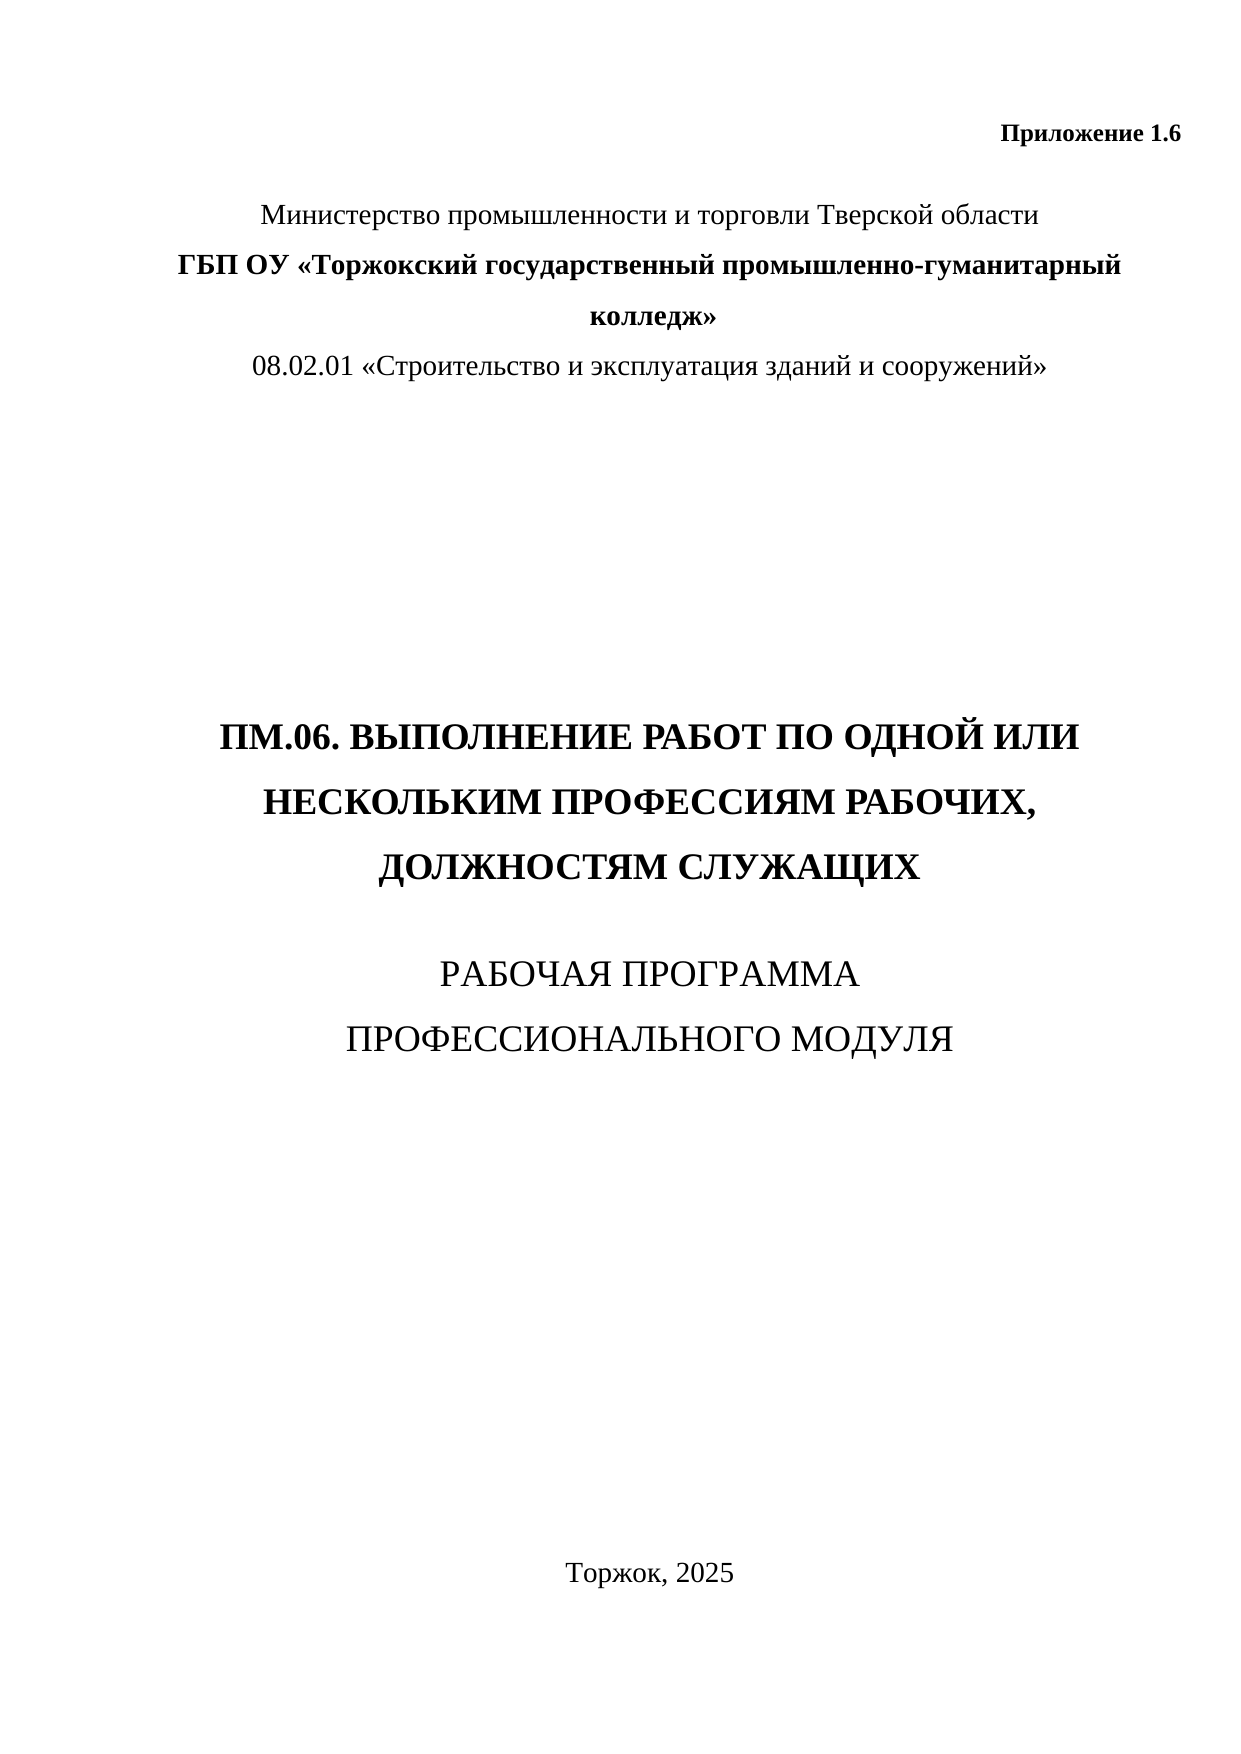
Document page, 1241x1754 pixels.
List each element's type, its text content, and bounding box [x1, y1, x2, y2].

text 08.02.01 «Строительство и эксплуатация зданий и сооружений» [118, 348, 1181, 382]
text ПМ.06. ВЫПОЛНЕНИЕ РАБОТ ПО ОДНОЙ ИЛИ НЕСКОЛЬКИМ ПРОФЕССИЯМ РАБОЧИХ, ДОЛЖНОСТЯМ СЛУЖАЩИХ [118, 715, 1181, 887]
text Приложение 1.6 [118, 118, 1181, 147]
text ГБП ОУ «Торжокский государственный промышленно-гуманитарный [118, 247, 1181, 281]
text Министерство промышленности и торговли Тверской области [118, 197, 1181, 231]
text ПРОФЕССИОНАЛЬНОГО МОДУЛЯ [118, 1017, 1181, 1060]
text РАБОЧАЯ ПРОГРАММА [118, 952, 1181, 995]
text колледж» [118, 298, 1181, 331]
text Торжок, 2025 [118, 1556, 1181, 1589]
